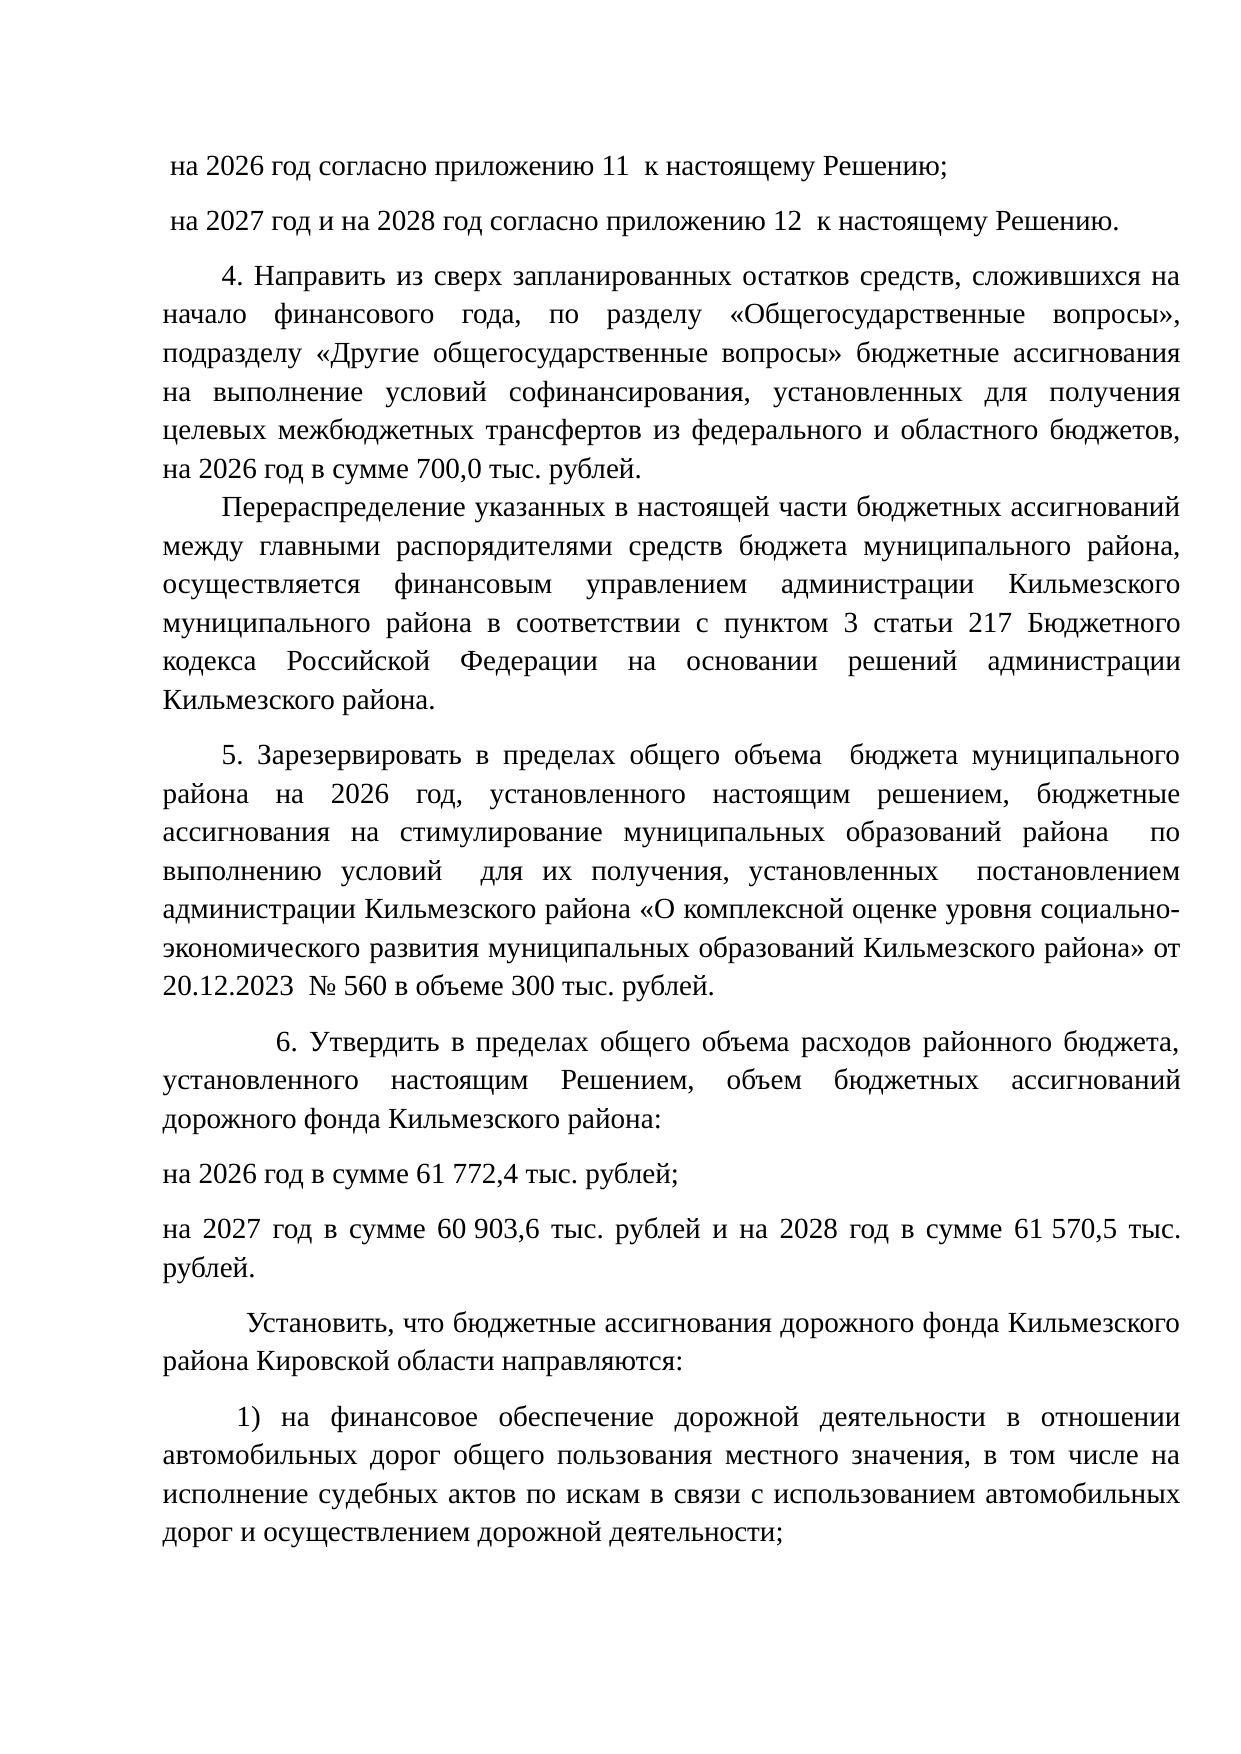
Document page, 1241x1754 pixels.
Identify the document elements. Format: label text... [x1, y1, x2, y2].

text на 2027 год в сумме 60 903,6 тыс. рублей и на 2028 год в сумме 61 570,5 тыс. рублей. [162, 1211, 1181, 1283]
text Установить, что бюджетные ассигнования дорожного фонда Кильмезского района Кировской области направляются: [162, 1305, 1181, 1377]
text на 2027 год и на 2028 год согласно приложению 12 к настоящему Решению. [162, 203, 1181, 236]
text на 2026 год согласно приложению 11 к настоящему Решению; [162, 148, 1181, 181]
text 6. Утвердить в пределах общего объема расходов районного бюджета, установленного настоящим Решением, объем бюджетных ассигнований дорожного фонда Кильмезского района: [162, 1024, 1181, 1134]
text Перераспределение указанных в настоящей части бюджетных ассигнований между главными распорядителями средств бюджета муниципального района, осуществляется финансовым управлением администрации Кильмезского муниципального района в соответствии с пунктом 3 статьи 217 Бюджетного кодекса Российской Федерации на основании решений администрации Кильмезского района. [162, 489, 1181, 716]
text 1) на финансовое обеспечение дорожной деятельности в отношении автомобильных дорог общего пользования местного значения, в том числе на исполнение судебных актов по искам в связи с использованием автомобильных дорог и осуществлением дорожной деятельности; [162, 1399, 1181, 1548]
text 5. Зарезервировать в пределах общего объема бюджета муниципального района на 2026 год, установленного настоящим решением, бюджетные ассигнования на стимулирование муниципальных образований района по выполнению условий для их получения, установленных постановлением администрации Кильмезского района «О комплексной оценке уровня социально-экономического развития муниципальных образований Кильмезского района» от 20.12.2023 № 560 в объеме 300 тыс. рублей. [162, 737, 1181, 1002]
text 4. Направить из сверх запланированных остатков средств, сложившихся на начало финансового года, по разделу «Общегосударственные вопросы», подразделу «Другие общегосударственные вопросы» бюджетные ассигнования на выполнение условий софинансирования, установленных для получения целевых межбюджетных трансфертов из федерального и областного бюджетов, на 2026 год в сумме 700,0 тыс. рублей. [162, 258, 1181, 484]
text на 2026 год в сумме 61 772,4 тыс. рублей; [162, 1156, 1181, 1189]
